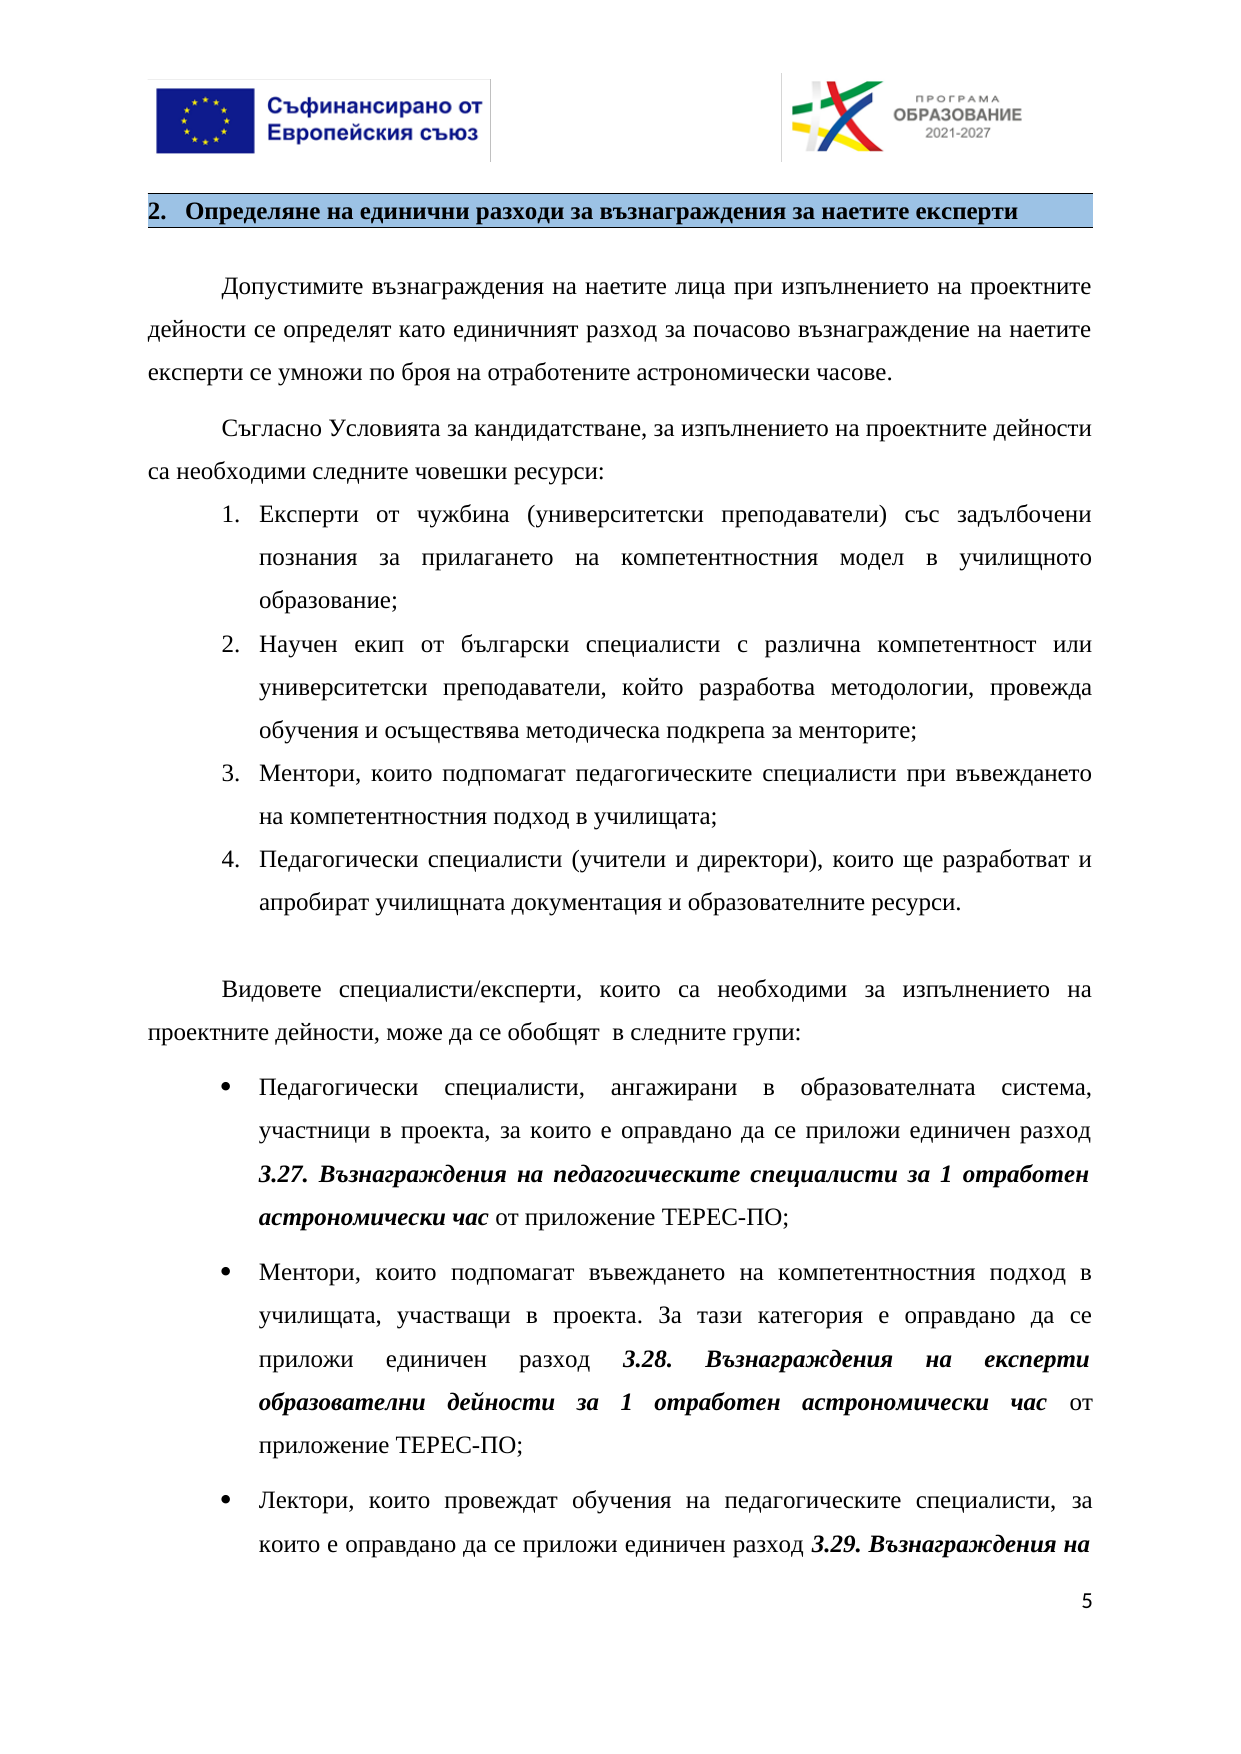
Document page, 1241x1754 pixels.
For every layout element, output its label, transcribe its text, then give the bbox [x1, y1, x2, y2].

list Научен екип от български специалисти с различна компетентност или университетски преподаватели, който разработва методологии, провежда обучения и осъществява методическа подкрепа за менторите; [221, 629, 1093, 744]
text Съгласно Условията за кандидатстване, за изпълнението на проектните дейности са необходими следните човешки ресурси: [148, 413, 1093, 485]
picture [147, 73, 1030, 162]
list Ментори, които подпомагат педагогическите специалисти при въвеждането на компетентностния подход в училищата; [221, 758, 1093, 830]
text Допустимите възнаграждения на наетите лица при изпълнението на проектните дейности се определят като единичният разход за почасово възнаграждение на наетите експерти се умножи по броя на отработените астрономически часове. [148, 271, 1093, 386]
list Ментори, които подпомагат въвеждането на компетентностния подход в училищата, участващи в проекта. За тази категория е оправдано да се приложи единичен разход 3.28. Възнаграждения на експерти образователни дейности за 1 отработен астрономически час от приложение ТЕРЕС-ПО; [221, 1257, 1093, 1459]
list Педагогически специалисти, ангажирани в образователната система, участници в проекта, за които е оправдано да се приложи единичен разход 3.27. Възнаграждения на педагогическите специалисти за 1 отработен астрономически час от приложение ТЕРЕС-ПО; [221, 1072, 1093, 1231]
list Експерти от чужбина (университетски преподаватели) със задълбочени познания за прилагането на компетентностния модел в училищното образование; [221, 499, 1093, 614]
text Видовете специалисти/експерти, които са необходими за изпълнението на проектните дейности, може да се обобщят в следните групи: [148, 974, 1093, 1046]
list Педагогически специалисти (учители и директори), които ще разработват и апробират училищната документация и образователните ресурси. [221, 844, 1093, 916]
text Определяне на единични разходи за възнаграждения за наетите експерти [148, 194, 1093, 227]
